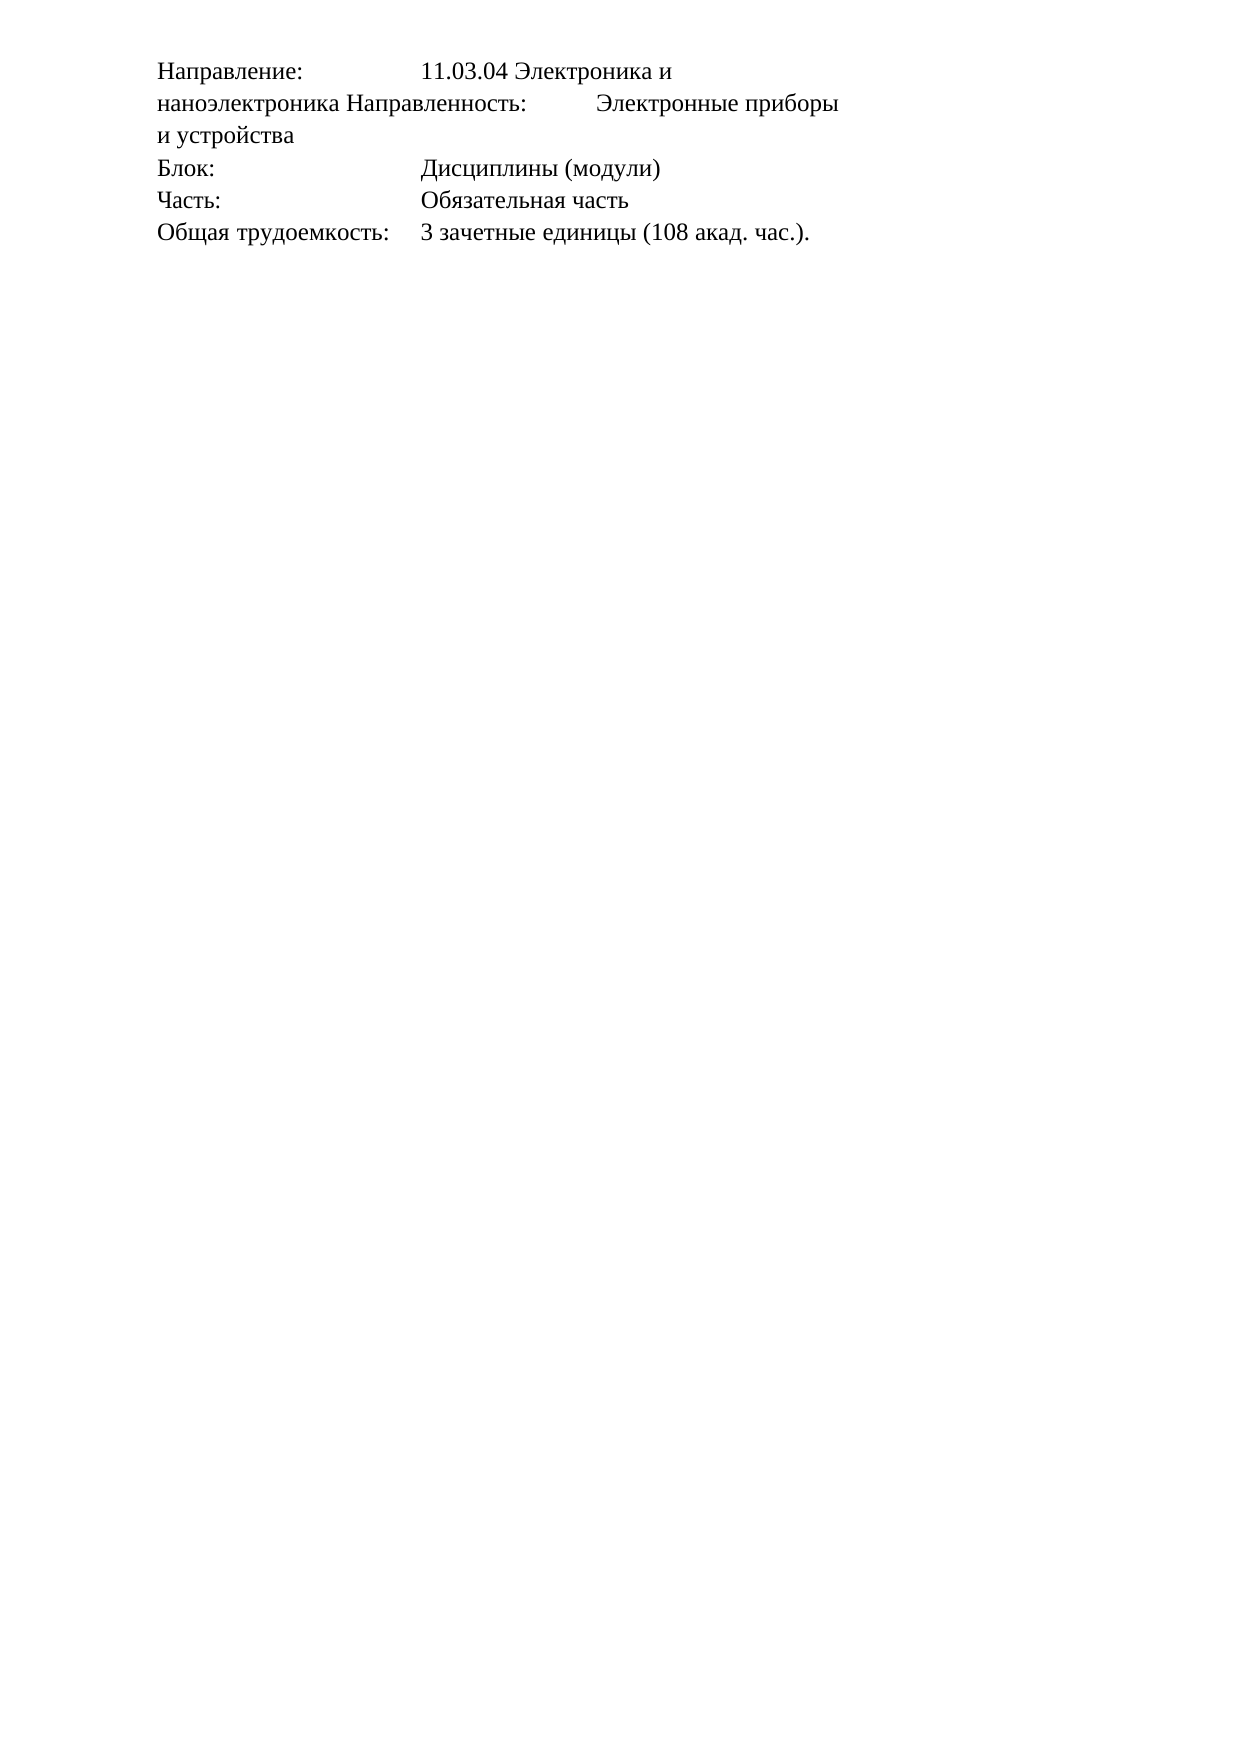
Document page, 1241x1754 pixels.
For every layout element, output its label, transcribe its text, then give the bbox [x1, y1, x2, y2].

text Общая трудоемкость: 3 зачетные единицы (108 акад. час.). [157, 217, 1065, 246]
text Блок: Часть: [157, 153, 224, 214]
text Дисциплины (модули) Обязательная часть [421, 153, 804, 214]
text Направление: 11.03.04 Электроника и наноэлектроника Направленность: Электронные приборы и устройства [157, 56, 853, 149]
